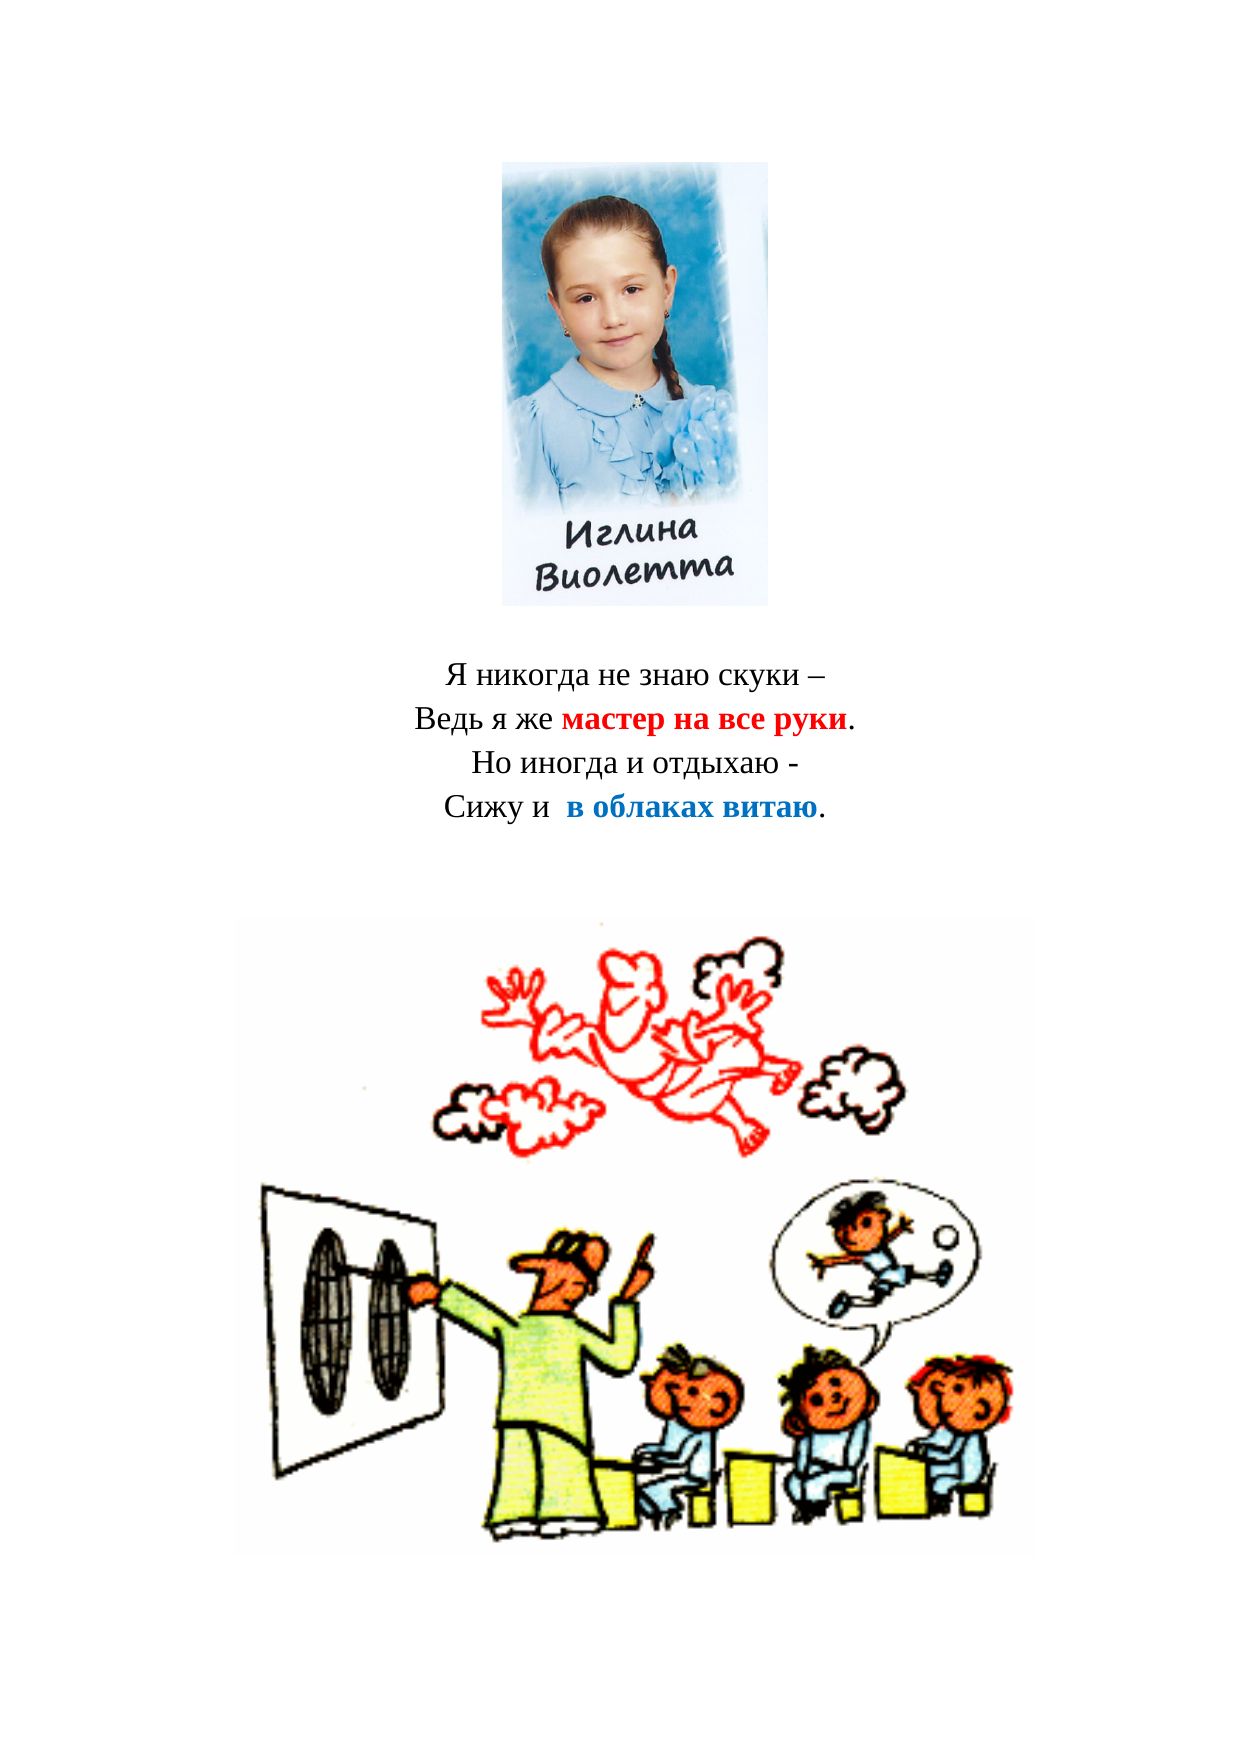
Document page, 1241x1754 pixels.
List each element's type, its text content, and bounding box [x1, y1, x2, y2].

text Я никогда не знаю скуки – [118, 654, 1152, 692]
text Ведь я же мастер на все руки. [118, 698, 1152, 737]
picture [234, 918, 1036, 1557]
picture [501, 162, 768, 606]
text Но иногда и отдыхаю - [118, 742, 1152, 781]
text Сижу и в облаках витаю. [118, 786, 1152, 825]
